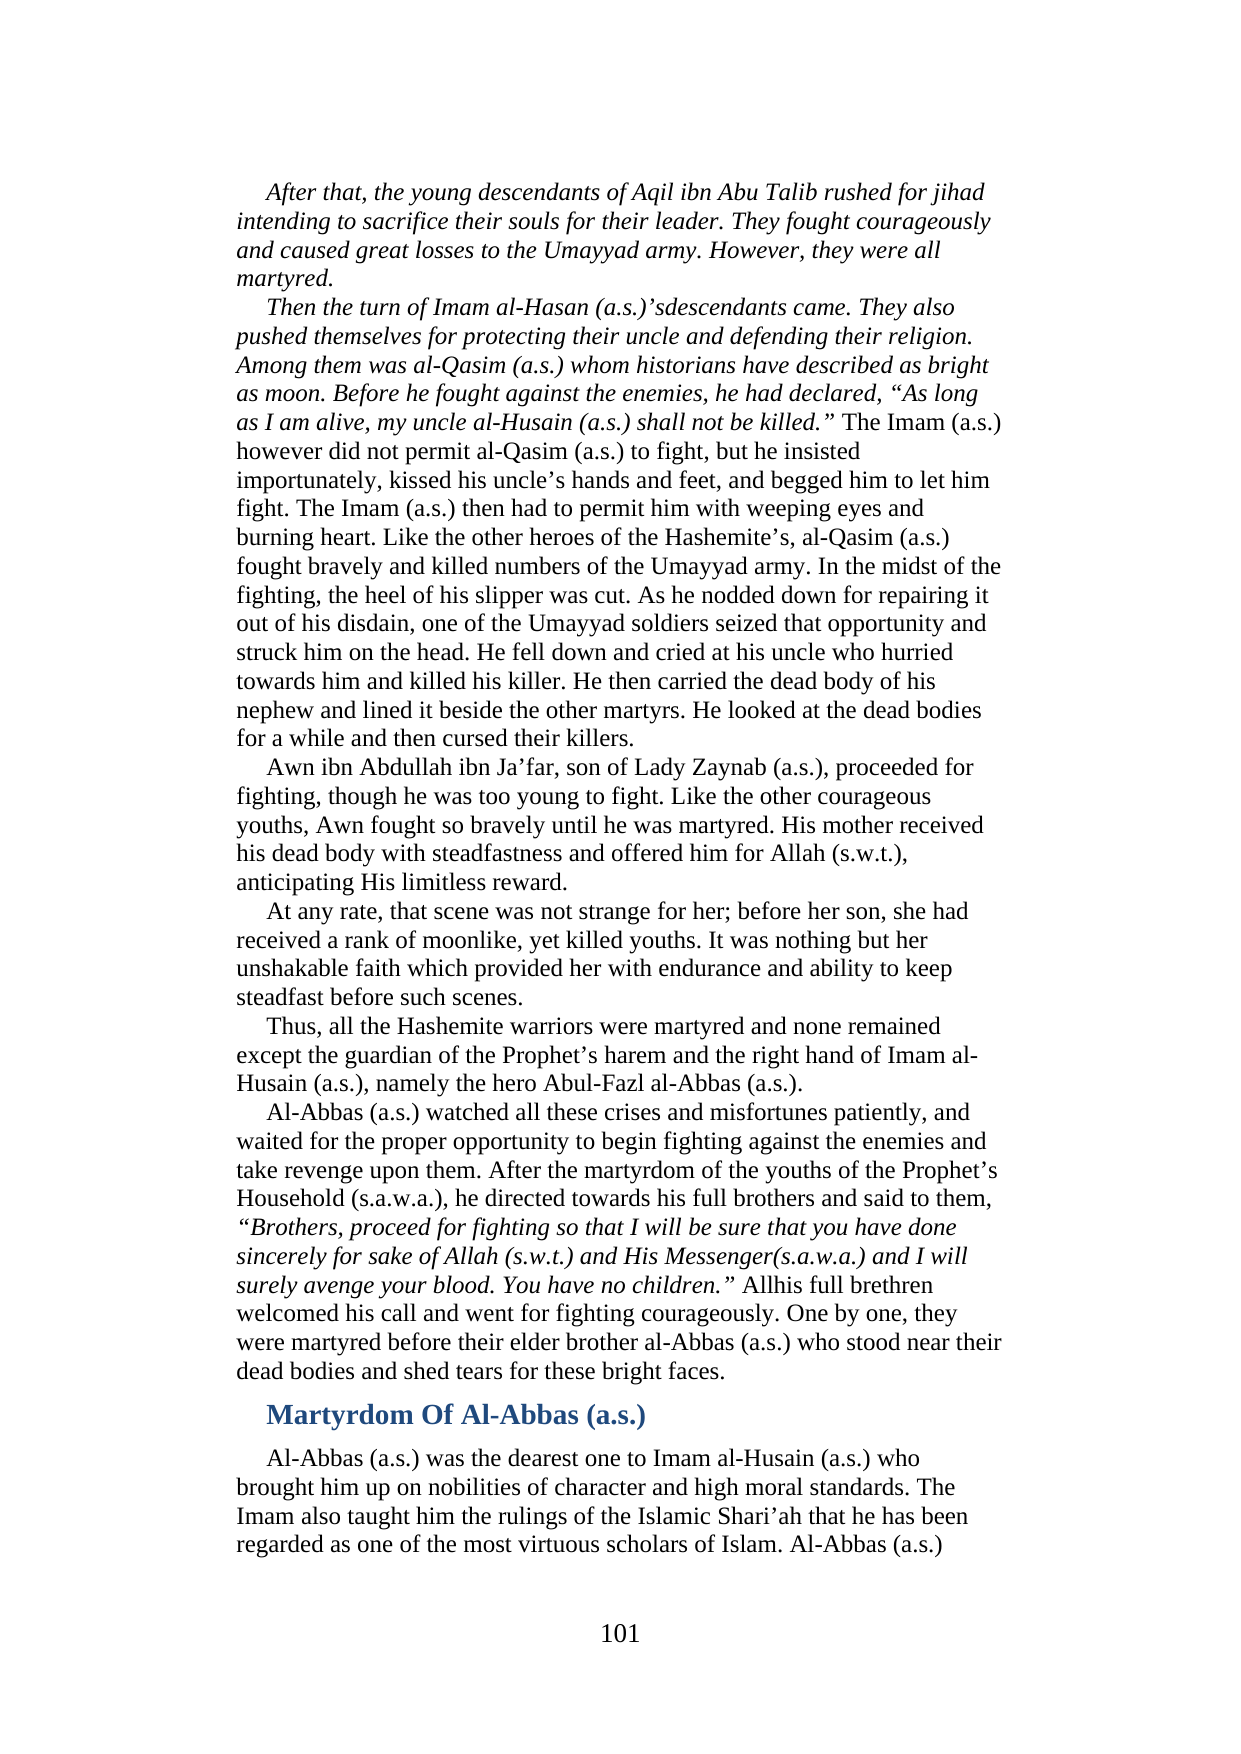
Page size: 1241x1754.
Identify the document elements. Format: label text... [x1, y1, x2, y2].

text Thus, all the Hashemite warriors were martyred and none remained except the guardian of the Prophet’s harem and the right hand of Imam al-Husain (a.s.), namely the hero Abul-Fazl al-Abbas (a.s.). [236, 1011, 1004, 1097]
text Al-Abbas (a.s.) watched all these crises and misfortunes patiently, and waited for the proper opportunity to begin fighting against the enemies and take revenge upon them. After the martyrdom of the youths of the Prophet’s Household (s.a.w.a.), he directed towards his full brothers and said to them, “Brothers, proceed for fighting so that I will be sure that you have done sincerely for sake of Allah (s.w.t.) and His Messenger(s.a.w.a.) and I will surely avenge your blood. You have no children.” Allhis full brethren welcomed his call and went for fighting courageously. One by one, they were martyred before their elder brother al-Abbas (a.s.) who stood near their dead bodies and shed tears for these bright faces. [236, 1097, 1004, 1385]
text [236, 1443, 1004, 1558]
text After that, the young descendants of Aqil ibn Abu Talib rushed for jihad intending to sacrifice their souls for their leader. They fought courageously and caused great losses to the Umayyad army. However, they were all martyred. [236, 177, 1004, 292]
text Awn ibn Abdullah ibn Ja’far, son of Lady Zaynab (a.s.), proceeded for fighting, though he was too young to fight. Like the other courageous youths, Awn fought so bravely until he was martyred. His mother received his dead body with steadfastness and offered him for Allah (s.w.t.), anticipating His limitless reward. [236, 752, 1004, 896]
text At any rate, that scene was not strange for her; before her son, she had received a rank of moonlike, yet killed youths. It was nothing but her unshakable faith which provided her with endurance and ability to keep steadfast before such scenes. [236, 896, 1004, 1011]
text Then the turn of Imam al-Hasan (a.s.)’sdescendants came. They also pushed themselves for protecting their uncle and defending their religion. Among them was al-Qasim (a.s.) whom historians have described as bright as moon. Before he fought against the enemies, he had declared, “As long as I am alive, my uncle al-Husain (a.s.) shall not be killed.” The Imam (a.s.) however did not permit al-Qasim (a.s.) to fight, but he insisted importunately, kissed his uncle’s hands and feet, and begged him to let him fight. The Imam (a.s.) then had to permit him with weeping eyes and burning heart. Like the other heroes of the Hashemite’s, al-Qasim (a.s.) fought bravely and killed numbers of the Umayyad army. In the midst of the fighting, the heel of his slipper was cut. As he nodded down for repairing it out of his disdain, one of the Umayyad soldiers seized that opportunity and struck him on the head. He fell down and cried at his uncle who hurried towards him and killed his killer. He then carried the dead body of his nephew and lined it beside the other martyrs. He looked at the dead bodies for a while and then cursed their killers. [236, 292, 1004, 752]
subtitle Martyrdom Of Al-Abbas (a.s.) [236, 1397, 1004, 1431]
